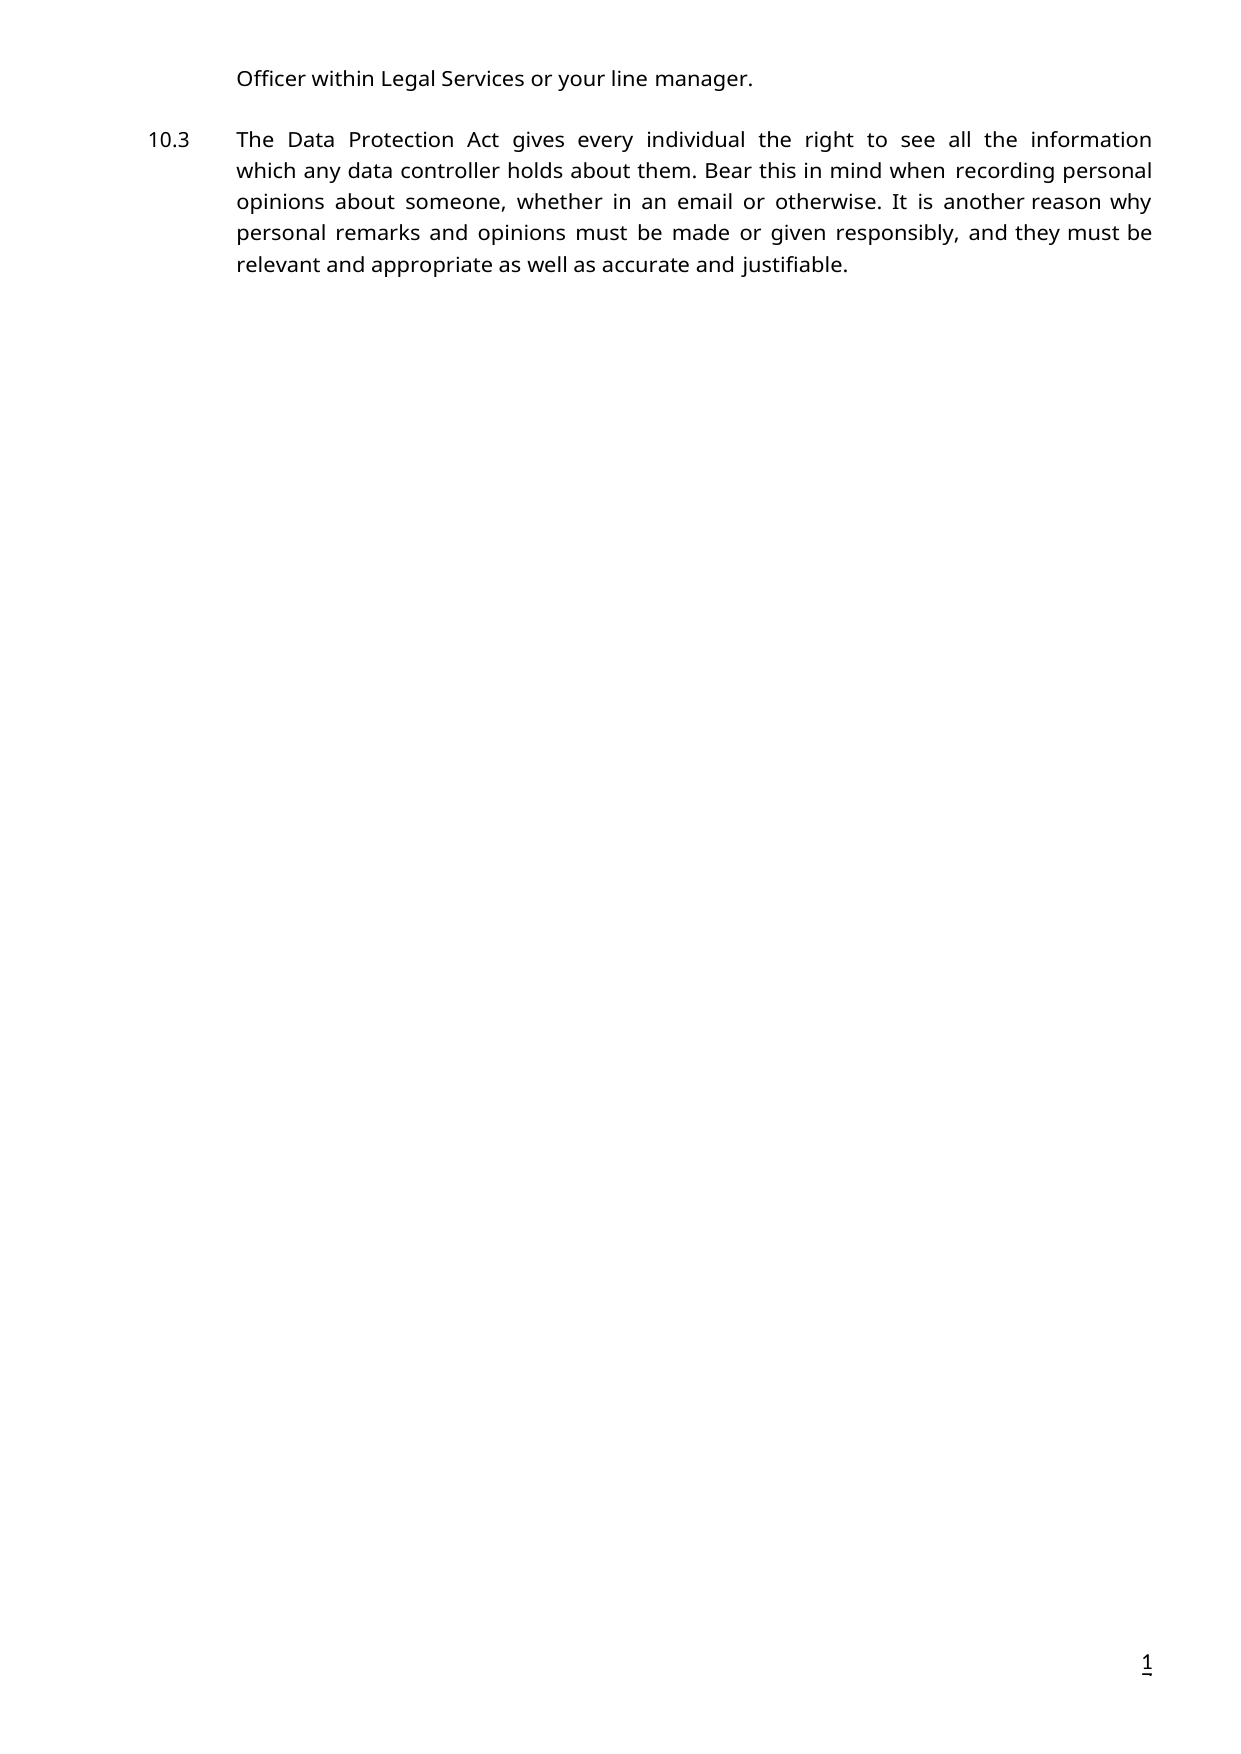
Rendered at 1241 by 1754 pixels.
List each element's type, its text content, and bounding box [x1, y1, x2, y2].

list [148, 64, 1153, 93]
list The Data Protection Act gives every individual the right to see all the information which any data controller holds about them. Bear this in mind when recording personal opinions about someone, whether in an email or otherwise. It is another reason why personal remarks and opinions must be made or given responsibly, and they must be relevant and appropriate as well as accurate and justifiable. [148, 125, 1152, 278]
